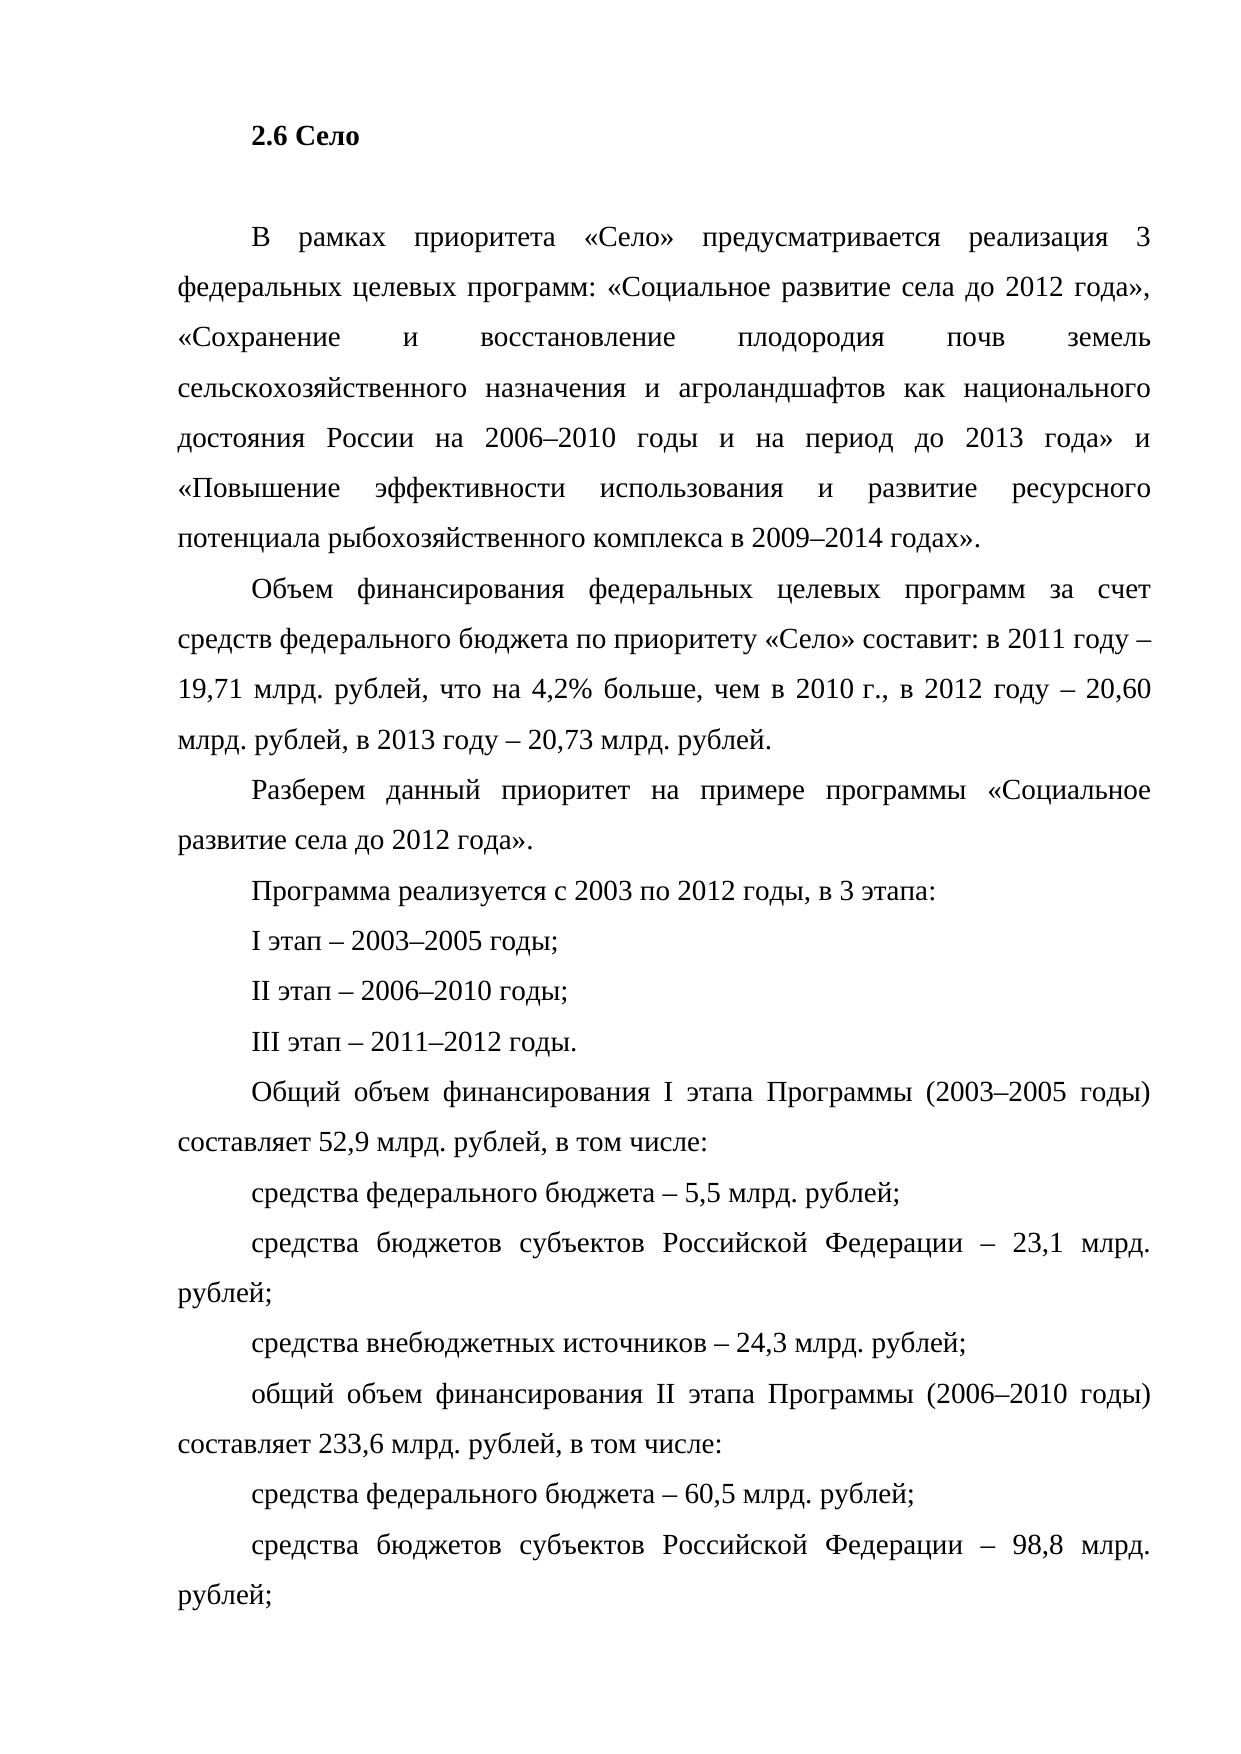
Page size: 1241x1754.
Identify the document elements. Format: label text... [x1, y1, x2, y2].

text средства бюджетов субъектов Российской Федерации – 98,8 млрд. рублей; [177, 1527, 1152, 1611]
text Объем финансирования федеральных целевых программ за счет средств федерального бюджета по приоритету «Село» составит: в 2011 году – 19,71 млрд. рублей, что на 4,2% больше, чем в 2010 г., в 2012 году – 20,60 млрд. рублей, в 2013 году – 20,73 млрд. рублей. [177, 571, 1152, 755]
text В рамках приоритета «Село» предусматривается реализация 3 федеральных целевых программ: «Социальное развитие села до 2012 года», «Сохранение и восстановление плодородия почв земель сельскохозяйственного назначения и агроландшафтов как национального достояния России на 2006–2010 годы и на период до 2013 года» и «Повышение эффективности использования и развитие ресурсного потенциала рыбохозяйственного комплекса в 2009–2014 годах». [177, 219, 1152, 554]
text II этап – 2006–2010 годы; [177, 973, 1152, 1007]
text средства федерального бюджета – 60,5 млрд. рублей; [177, 1477, 1152, 1510]
text Разберем данный приоритет на примере программы «Социальное развитие села до 2012 года». [177, 772, 1152, 856]
text Программа реализуется с 2003 по 2012 годы, в 3 этапа: [177, 873, 1152, 906]
text I этап – 2003–2005 годы; [177, 923, 1152, 957]
text средства внебюджетных источников – 24,3 млрд. рублей; [177, 1326, 1152, 1359]
text средства федерального бюджета – 5,5 млрд. рублей; [177, 1175, 1152, 1208]
text 2.6 Село [177, 118, 1152, 152]
text общий объем финансирования II этапа Программы (2006–2010 годы) составляет 233,6 млрд. рублей, в том числе: [177, 1376, 1152, 1460]
text III этап – 2011–2012 годы. [177, 1024, 1152, 1057]
text Общий объем финансирования I этапа Программы (2003–2005 годы) составляет 52,9 млрд. рублей, в том числе: [177, 1074, 1152, 1158]
text средства бюджетов субъектов Российской Федерации – 23,1 млрд. рублей; [177, 1225, 1152, 1309]
